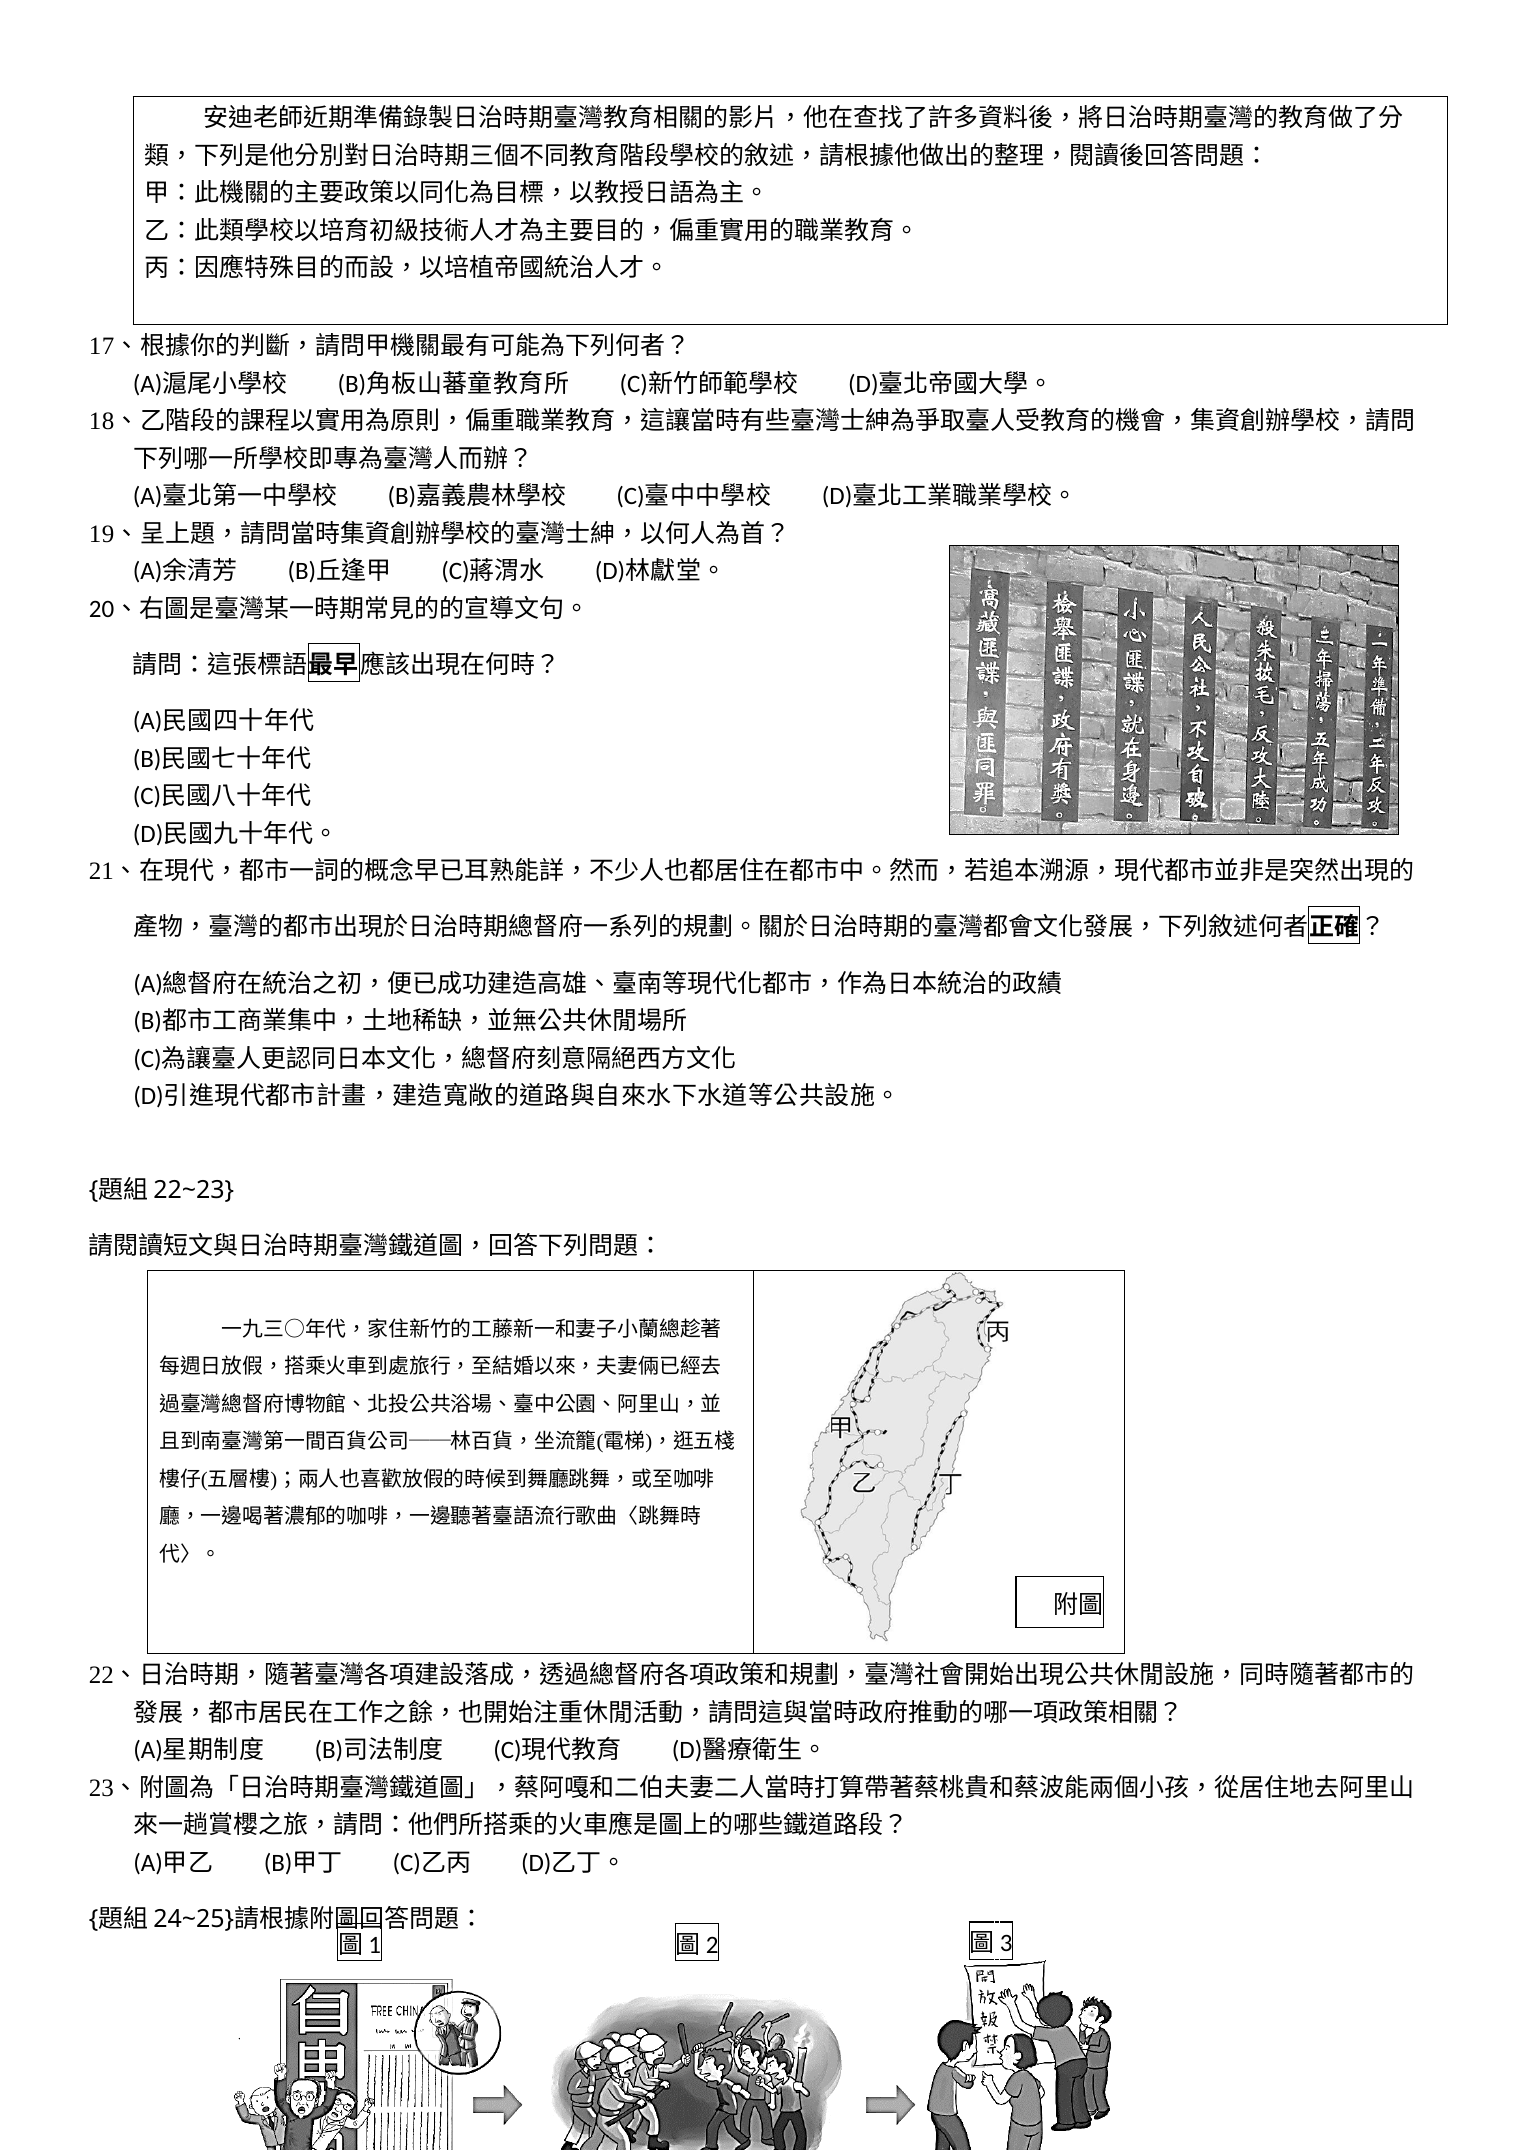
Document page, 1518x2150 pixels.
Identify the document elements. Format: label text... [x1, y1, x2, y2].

table_header 一九三○年代，家住新竹的工藤新一和妻子小蘭總趁著每週日放假，搭乘火車到處旅行，至結婚以來，夫妻倆已經去過臺灣總督府博物館、北投公共浴場、臺中公園、阿里山，並且到南臺灣第一間百貨公司──林百貨，坐流籠(電梯)，逛五棧樓仔(五層樓)；兩人也喜歡放假的時候到舞廳跳舞，或至咖啡廳，一邊喝著濃郁的咖啡，一邊聽著臺語流行歌曲〈跳舞時代〉。 [148, 1271, 753, 1653]
text (C)民國八十年代 [131, 775, 1429, 812]
text (D)民國九十年代。 [131, 812, 1429, 850]
text {題組24~25}請根據附圖回答問題： [89, 1898, 1429, 1935]
text 22、日治時期，隨著臺灣各項建設落成，透過總督府各項政策和規劃，臺灣社會開始出現公共休閒設施，同時隨著都市的發展，都市居民在工作之餘，也開始注重休閒活動，請問這與當時政府推動的哪一項政策相關？ [89, 1654, 1429, 1729]
text 17、根據你的判斷，請問甲機關最有可能為下列何者？ [89, 325, 1429, 362]
table_header [754, 1271, 1124, 1653]
text (A)總督府在統治之初，便已成功建造高雄、臺南等現代化都市，作為日本統治的政績 [133, 962, 1429, 1000]
text (C)為讓臺人更認同日本文化，總督府刻意隔絕西方文化 [133, 1037, 1429, 1075]
text {題組22~23} [89, 1169, 1429, 1206]
text (A)滬尾小學校 (B)角板山蕃童教育所 (C)新竹師範學校 (D)臺北帝國大學。 [131, 362, 1429, 400]
picture [794, 1271, 1013, 1643]
text 請問：這張標語最早應該出現在何時？ [131, 625, 1429, 700]
text 18、乙階段的課程以實用為原則，偏重職業教育，這讓當時有些臺灣士紳為爭取臺人受教育的機會，集資創辦學校，請問下列哪一所學校即專為臺灣人而辦？ [89, 400, 1418, 475]
text 請閱讀短文與日治時期臺灣鐵道圖，回答下列問題： [89, 1225, 1429, 1262]
text (B)民國七十年代 [131, 737, 1429, 775]
text (A)余清芳 (B)丘逢甲 (C)蔣渭水 (D)林獻堂。 [131, 550, 1429, 587]
text (B)都市工商業集中，土地稀缺，並無公共休閒場所 [133, 1000, 1429, 1037]
text 21、在現代，都市一詞的概念早已耳熟能詳，不少人也都居住在都市中。然而，若追本溯源，現代都市並非是突然出現的產物，臺灣的都市出現於日治時期總督府一系列的規劃。關於日治時期的臺灣都會文化發展，下列敘述何者正確？ [89, 850, 1429, 962]
text 19、呈上題，請問當時集資創辦學校的臺灣士紳，以何人為首？ [89, 512, 1429, 550]
text (A)星期制度 (B)司法制度 (C)現代教育 (D)醫療衛生。 [133, 1729, 1429, 1767]
text (A)臺北第一中學校 (B)嘉義農林學校 (C)臺中中學校 (D)臺北工業職業學校。 [131, 475, 1429, 512]
text 20、右圖是臺灣某一時期常見的的宣導文句。 [89, 587, 1429, 625]
text (A)民國四十年代 [131, 700, 1429, 737]
text (A)甲乙 (B)甲丁 (C)乙丙 (D)乙丁。 [133, 1842, 1429, 1879]
text 23、附圖為「日治時期臺灣鐵道圖」，蔡阿嘎和二伯夫妻二人當時打算帶著蔡桃貴和蔡波能兩個小孩，從居住地去阿里山來一趟賞櫻之旅，請問：他們所搭乘的火車應是圖上的哪些鐵道路段？ [89, 1767, 1429, 1842]
text (D)引進現代都市計畫，建造寬敞的道路與自來水下水道等公共設施。 [133, 1075, 1429, 1112]
table_header 安迪老師近期準備錄製日治時期臺灣教育相關的影片，他在查找了許多資料後，將日治時期臺灣的教育做了分類，下列是他分別對日治時期三個不同教育階段學校的敘述，請根據他做出的整理，閱讀後回答問題： 甲：此機關的主要政策以同化為目標，以教授日語為主。 乙：此類學校以培育初級技術人才為主要目的，偏重實用的職業教育。 丙：因應特殊目的而設，以培植帝國統治人才。 [134, 97, 1447, 324]
